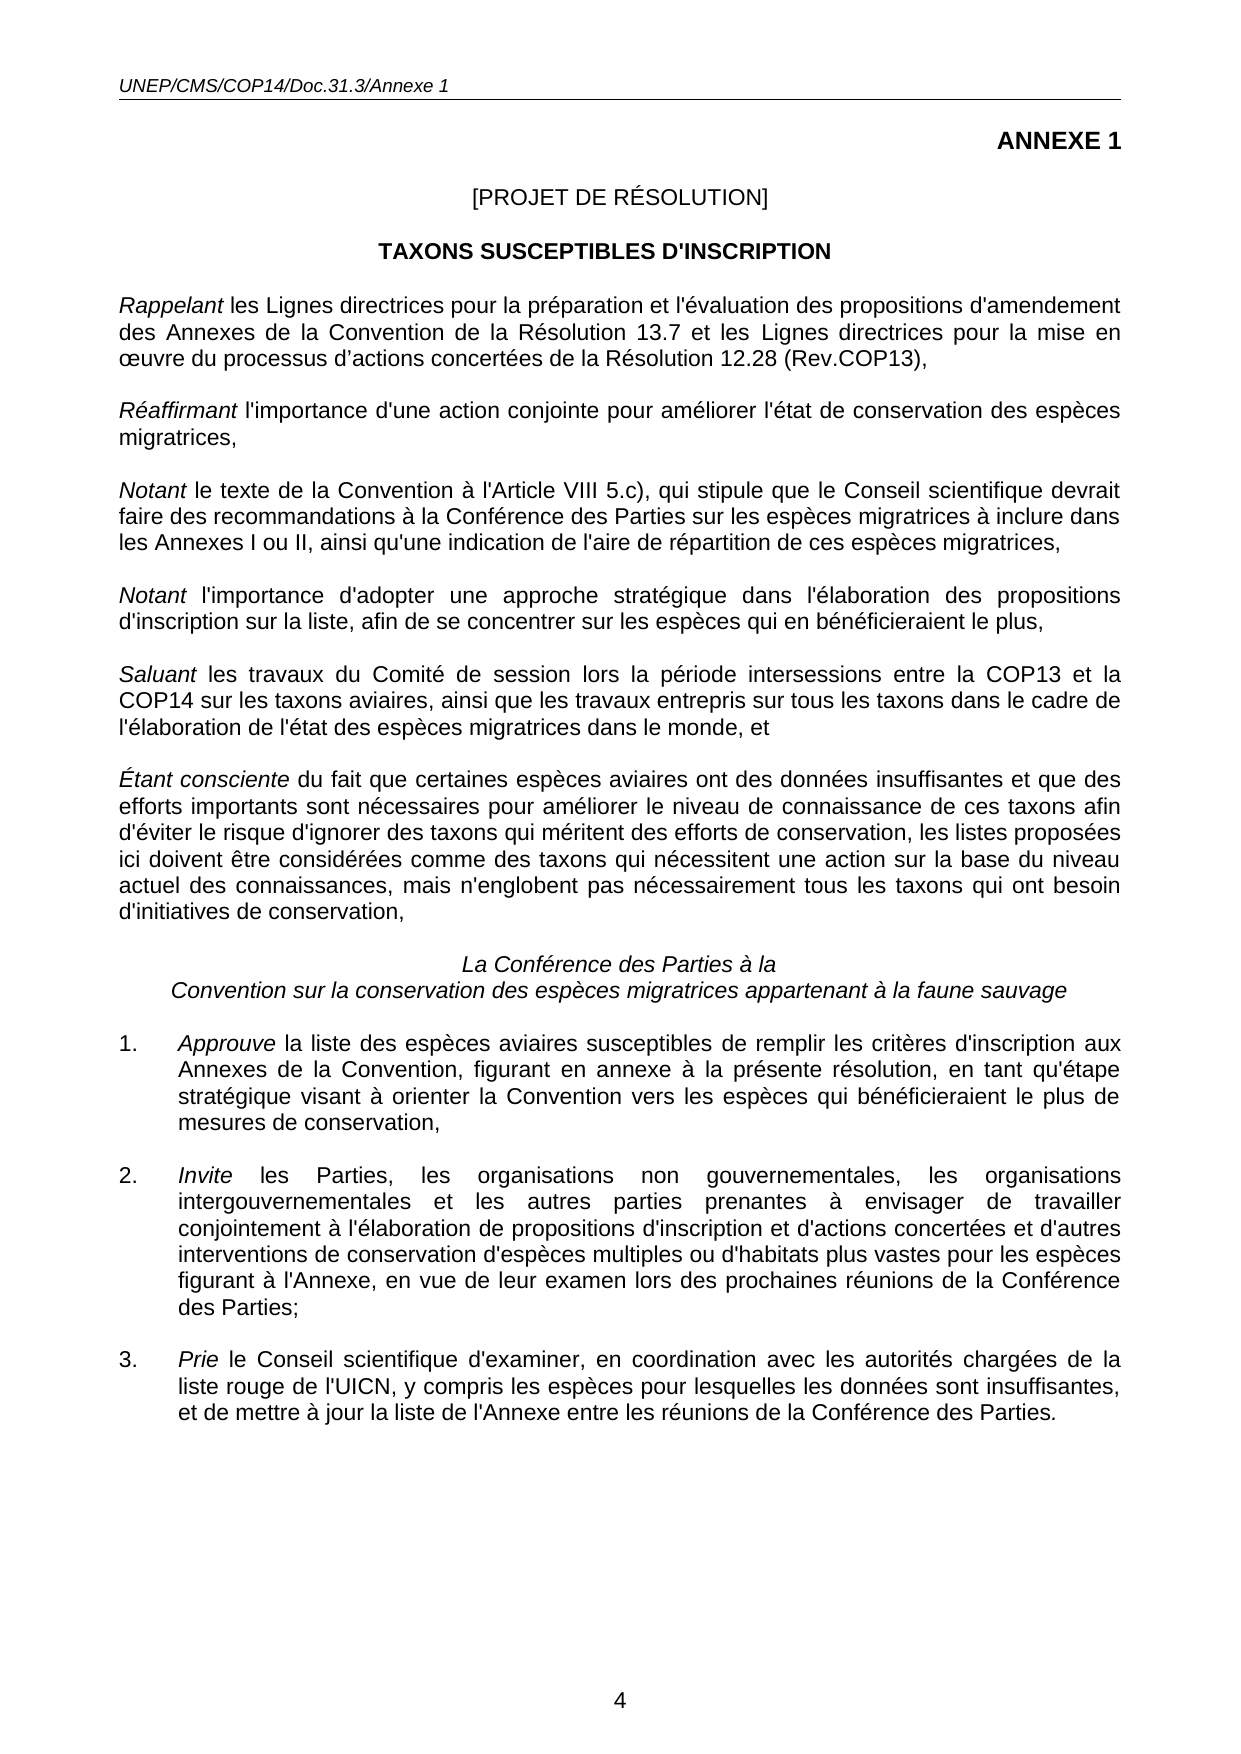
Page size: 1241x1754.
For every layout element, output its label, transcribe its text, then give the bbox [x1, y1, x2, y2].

text La Conférence des Parties à la [119, 951, 1121, 977]
list Annexe 1 [119, 126, 1121, 155]
text TAXONS SUSCEPTIBLES D'INSCRIPTION [51, 238, 1159, 264]
text Saluant les travaux du Comité de session lors la période intersessions entre la COP13 et la COP14 sur les taxons aviaires, ainsi que les travaux entrepris sur tous les taxons dans le cadre de l'élaboration de l'état des espèces migratrices dans le monde, et [119, 661, 1121, 740]
text Réaffirmant l'importance d'une action conjointe pour améliorer l'état de conservation des espèces migratrices, [119, 397, 1121, 450]
list Invite les Parties, les organisations non gouvernementales, les organisations intergouvernementales et les autres parties prenantes à envisager de travailler conjointement à l'élaboration de propositions d'inscription et d'actions concertées et d'autres interventions de conservation d'espèces multiples ou d'habitats plus vastes pour les espèces figurant à l'Annexe, en vue de leur examen lors des prochaines réunions de la Conférence des Parties; [119, 1162, 1121, 1320]
text Notant l'importance d'adopter une approche stratégique dans l'élaboration des propositions d'inscription sur la liste, afin de se concentrer sur les espèces qui en bénéficieraient le plus, [119, 582, 1121, 635]
text Rappelant les Lignes directrices pour la préparation et l'évaluation des propositions d'amendement des Annexes de la Convention de la Résolution 13.7 et les Lignes directrices pour la mise en œuvre du processus d’actions concertées de la Résolution 12.28 (Rev.COP13), [119, 292, 1121, 371]
list Prie le Conseil scientifique d'examiner, en coordination avec les autorités chargées de la liste rouge de l'UICN, y compris les espèces pour lesquelles les données sont insuffisantes, et de mettre à jour la liste de l'Annexe entre les réunions de la Conférence des Parties. [119, 1346, 1121, 1425]
text Étant consciente du fait que certaines espèces aviaires ont des données insuffisantes et que des efforts importants sont nécessaires pour améliorer le niveau de connaissance de ces taxons afin d'éviter le risque d'ignorer des taxons qui méritent des efforts de conservation, les listes proposées ici doivent être considérées comme des taxons qui nécessitent une action sur la base du niveau actuel des connaissances, mais n'englobent pas nécessairement tous les taxons qui ont besoin d'initiatives de conservation, [119, 766, 1121, 924]
list Approuve la liste des espèces aviaires susceptibles de remplir les critères d'inscription aux Annexes de la Convention, figurant en annexe à la présente résolution, en tant qu'étape stratégique visant à orienter la Convention vers les espèces qui bénéficieraient le plus de mesures de conservation, [119, 1030, 1121, 1135]
text [PROJET DE RÉSOLUTION] [119, 183, 1121, 210]
text Notant le texte de la Convention à l'Article VIII 5.c), qui stipule que le Conseil scientifique devrait faire des recommandations à la Conférence des Parties sur les espèces migratrices à inclure dans les Annexes I ou II, ainsi qu'une indication de l'aire de répartition de ces espèces migratrices, [119, 477, 1121, 556]
text Convention sur la conservation des espèces migratrices appartenant à la faune sauvage [119, 977, 1121, 1004]
